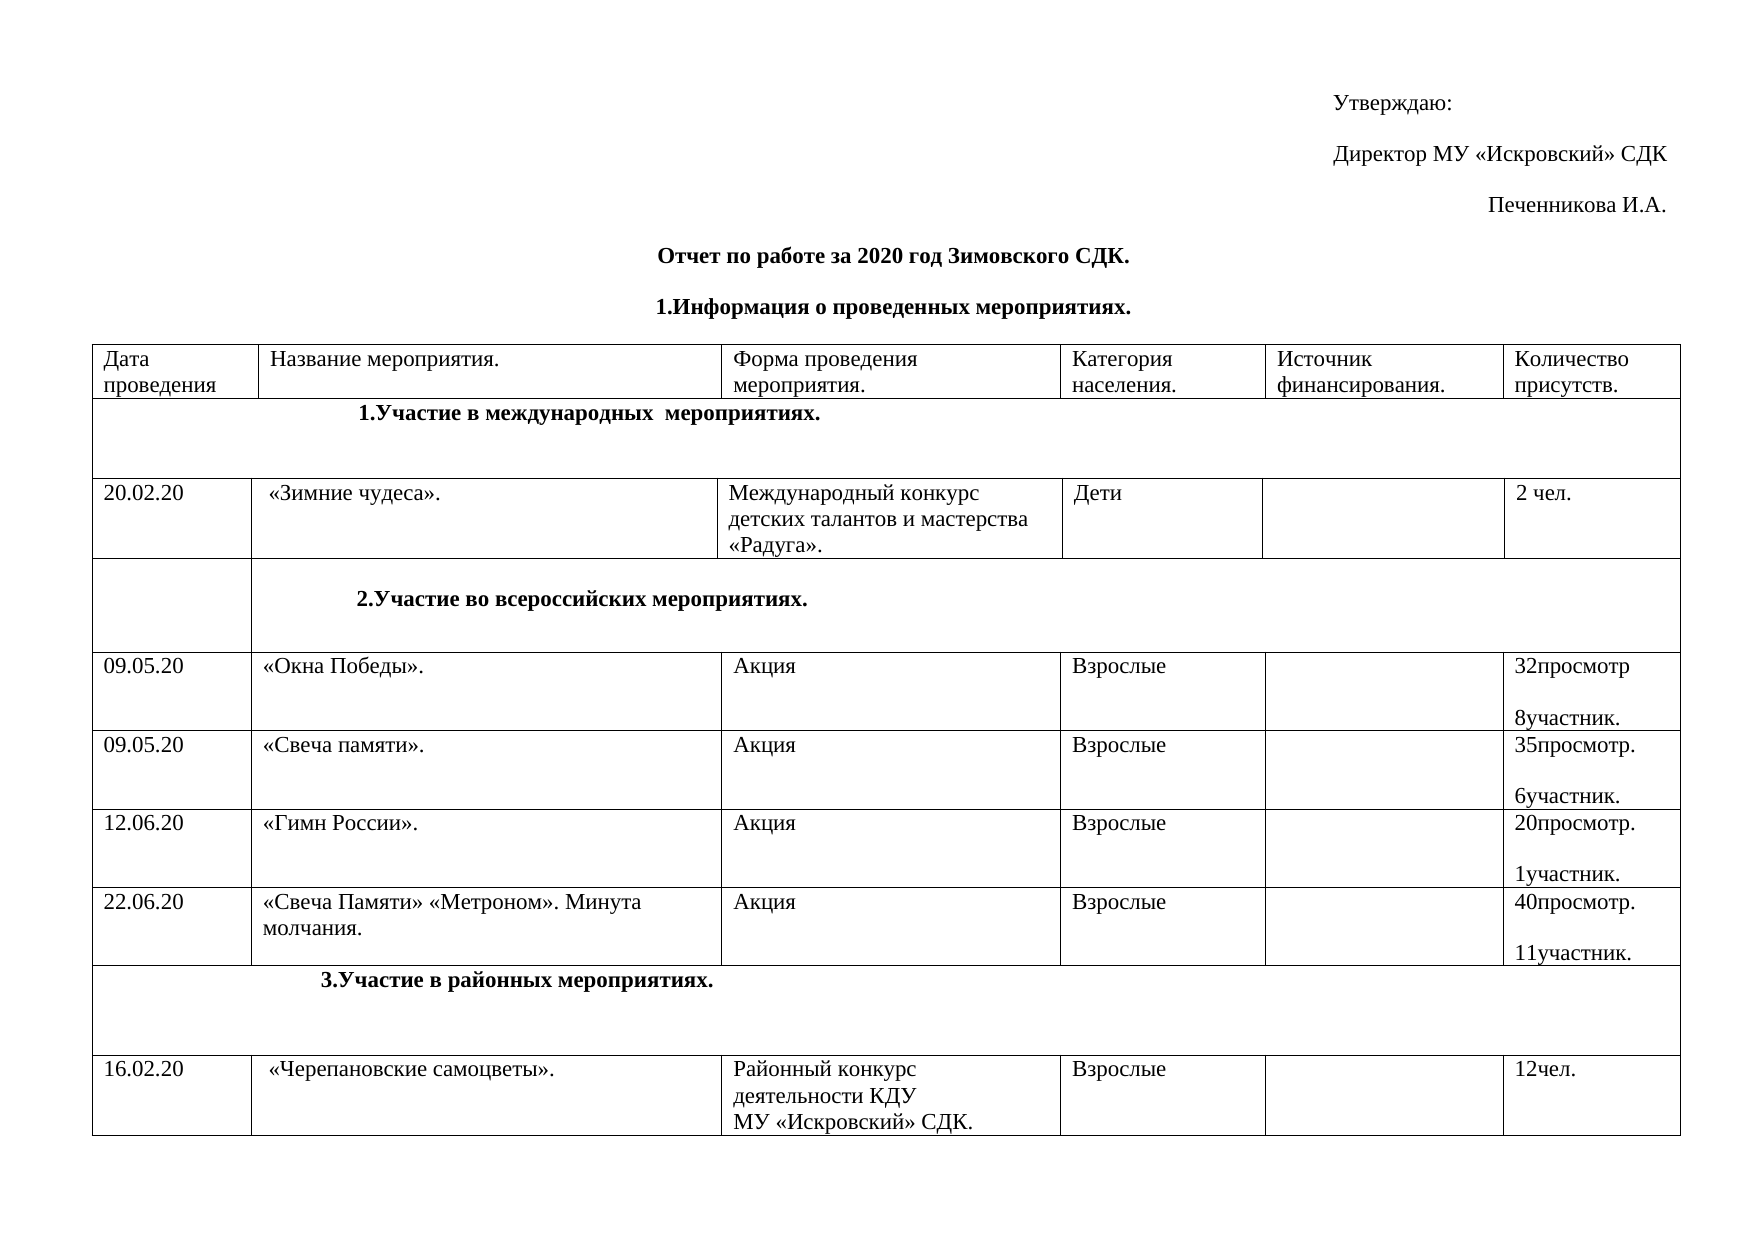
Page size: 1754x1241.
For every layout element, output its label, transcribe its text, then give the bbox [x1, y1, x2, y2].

table_cell 1.Участие в международных мероприятиях. [93, 399, 1680, 478]
table_cell 20.02.20 [93, 479, 251, 558]
table_cell «Черепановские самоцветы». [252, 1056, 721, 1134]
table_cell [93, 559, 251, 652]
table_cell «Гимн России». [252, 810, 721, 887]
table_cell [1266, 653, 1503, 730]
table_cell 35просмотр. 6участник. [1504, 731, 1680, 808]
table_cell 3.Участие в районных мероприятиях. [93, 966, 1680, 1054]
table_cell 09.05.20 [93, 731, 251, 808]
table_cell 12чел. [1504, 1056, 1680, 1134]
table_header Категория населения. [1061, 345, 1265, 398]
table_cell 12.06.20 [93, 810, 251, 887]
table_cell «Свеча Памяти» «Метроном». Минута молчания. [252, 888, 721, 965]
table_header Дата проведения [93, 345, 258, 398]
table_cell [1266, 888, 1503, 965]
table_cell Взрослые [1061, 653, 1265, 730]
text Печенникова И.А. [103, 191, 1668, 217]
table_cell Взрослые [1061, 1056, 1265, 1134]
table_cell «Свеча памяти». [252, 731, 721, 808]
table_cell Дети [1063, 479, 1262, 558]
table_cell «Зимние чудеса». [252, 479, 717, 558]
table_cell [1266, 810, 1503, 887]
table_cell [1263, 479, 1504, 558]
table_cell 2 чел. [1505, 479, 1680, 558]
table_cell Взрослые [1061, 888, 1265, 965]
table_cell 20просмотр. 1участник. [1504, 810, 1680, 887]
table_cell 40просмотр. 11участник. [1504, 888, 1680, 965]
table_cell 22.06.20 [93, 888, 251, 965]
table_cell Акция [722, 810, 1060, 887]
table_cell [1266, 1056, 1503, 1134]
table_cell «Окна Победы». [252, 653, 721, 730]
table_cell 2.Участие во всероссийских мероприятиях. [252, 559, 1680, 652]
table_cell Акция [722, 731, 1060, 808]
table_cell Акция [722, 888, 1060, 965]
table_cell 16.02.20 [93, 1056, 251, 1134]
table_header Количество присутств. [1504, 345, 1680, 398]
text Утверждаю: [103, 89, 1668, 115]
text 1.Информация о проведенных мероприятиях. [103, 293, 1668, 319]
table_cell Взрослые [1061, 731, 1265, 808]
text Директор МУ «Искровский» СДК [103, 140, 1668, 166]
table_cell Акция [722, 653, 1060, 730]
table_cell 09.05.20 [93, 653, 251, 730]
table_cell [1266, 731, 1503, 808]
text Отчет по работе за 2020 год Зимовского СДК. [103, 242, 1668, 268]
table_cell Районный конкурс деятельности КДУ МУ «Искровский» СДК. [722, 1056, 1060, 1134]
table_header Название мероприятия. [259, 345, 721, 398]
table_cell Международный конкурс детских талантов и мастерства «Радуга». [718, 479, 1062, 558]
table_header Источник финансирования. [1266, 345, 1503, 398]
table_header Форма проведения мероприятия. [722, 345, 1060, 398]
table_cell Взрослые [1061, 810, 1265, 887]
table_cell 32просмотр 8участник. [1504, 653, 1680, 730]
